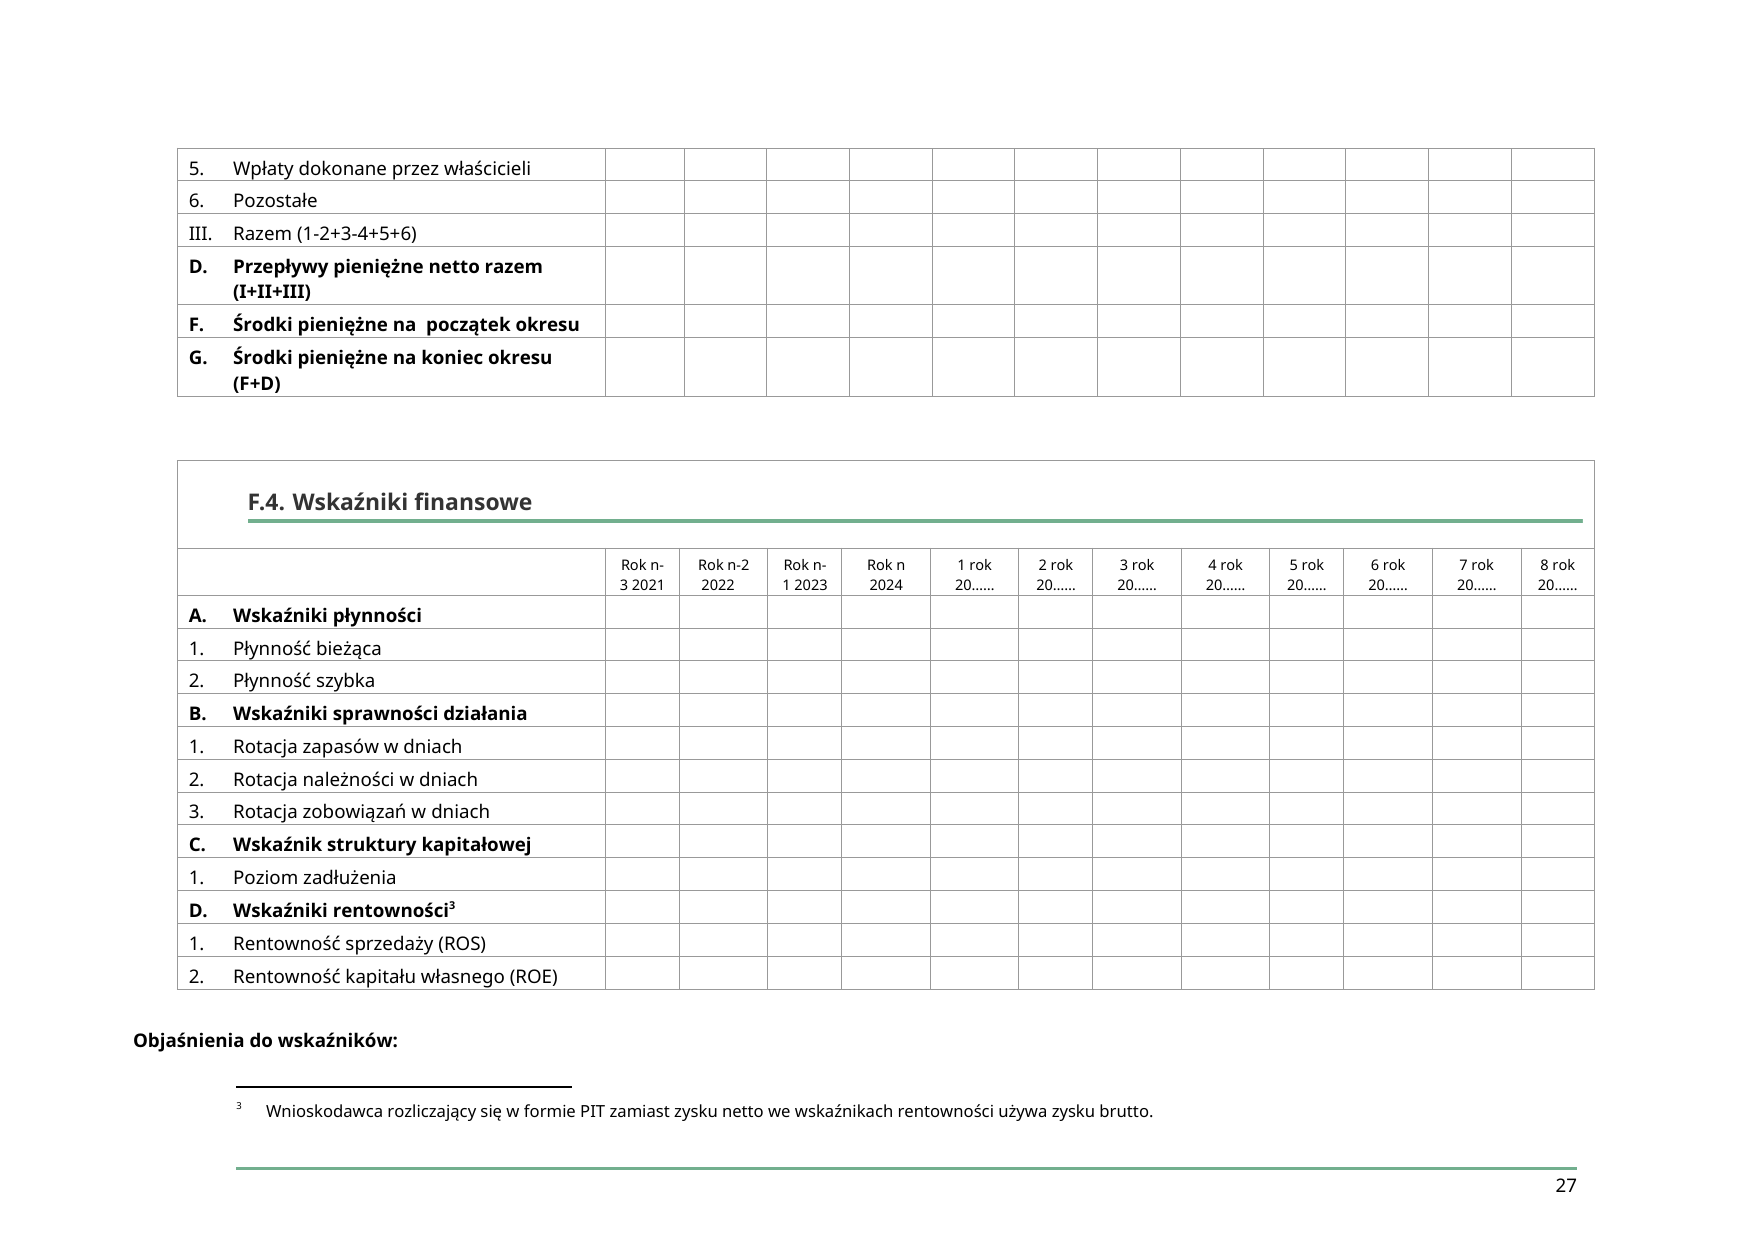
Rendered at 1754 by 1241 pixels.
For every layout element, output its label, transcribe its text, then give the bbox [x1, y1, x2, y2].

table_cell 1. Płynność bieżąca [178, 629, 605, 660]
table_cell [1433, 924, 1521, 956]
table_cell C. Wskaźnik struktury kapitałowej [178, 825, 605, 857]
table_cell [1522, 825, 1594, 857]
table_cell [768, 596, 841, 627]
table_cell [1015, 214, 1097, 246]
table_cell [606, 760, 679, 792]
table_cell [842, 629, 930, 660]
table_cell [1093, 760, 1181, 792]
table_cell [842, 891, 930, 923]
table_cell [680, 694, 767, 726]
table_cell [842, 957, 930, 988]
table_cell [842, 924, 930, 956]
table_cell [606, 727, 679, 759]
table_cell [680, 891, 767, 923]
table_cell [1344, 661, 1432, 693]
table_cell [1181, 247, 1263, 304]
table_cell [1098, 181, 1180, 213]
table_cell [1182, 825, 1269, 857]
table_cell [1093, 629, 1181, 660]
table_cell [767, 305, 849, 337]
table_cell [606, 825, 679, 857]
table_cell [606, 149, 684, 180]
table_cell [1522, 629, 1594, 660]
table_cell [1344, 825, 1432, 857]
table_cell [1181, 338, 1263, 396]
table_cell [1098, 305, 1180, 337]
table_cell 8 rok 20…… [1522, 549, 1594, 595]
table_cell [1182, 793, 1269, 824]
table_cell [685, 214, 766, 246]
table_cell [1098, 338, 1180, 396]
table_cell 5. Wpłaty dokonane przez właścicieli [178, 149, 605, 180]
table_cell [1512, 247, 1594, 304]
table_cell [1093, 694, 1181, 726]
table_cell [1512, 149, 1594, 180]
table_cell [1093, 891, 1181, 923]
table_cell [685, 181, 766, 213]
table_cell [1019, 661, 1092, 693]
table_cell [768, 957, 841, 988]
table_cell [1344, 858, 1432, 890]
table_cell [933, 149, 1014, 180]
table_cell [1429, 181, 1511, 213]
table_cell [931, 891, 1018, 923]
table_cell [1093, 661, 1181, 693]
table_cell [1429, 305, 1511, 337]
table_cell 1. Poziom zadłużenia [178, 858, 605, 890]
table_cell [768, 858, 841, 890]
table_cell [1270, 957, 1343, 988]
table_cell [1346, 305, 1428, 337]
table_cell [1433, 596, 1521, 627]
table_cell [842, 793, 930, 824]
table_cell [1019, 727, 1092, 759]
table_cell [685, 149, 766, 180]
table_cell [1019, 694, 1092, 726]
table_cell A. Wskaźniki płynności [178, 596, 605, 627]
table_cell [768, 661, 841, 693]
table_cell [1522, 924, 1594, 956]
table_cell [680, 858, 767, 890]
table_cell [680, 596, 767, 627]
table_cell 6. Pozostałe [178, 181, 605, 213]
table_cell [1433, 661, 1521, 693]
table_cell [606, 338, 684, 396]
table_cell [1182, 694, 1269, 726]
table_cell [606, 214, 684, 246]
table_cell [850, 338, 932, 396]
table_cell [680, 760, 767, 792]
table_cell [768, 825, 841, 857]
table_cell [606, 793, 679, 824]
table_cell [1019, 891, 1092, 923]
table_cell [931, 727, 1018, 759]
table_cell [768, 694, 841, 726]
table_cell Rok n 2024 [842, 549, 930, 595]
table_cell [931, 858, 1018, 890]
table_cell [842, 596, 930, 627]
table_cell [1433, 760, 1521, 792]
table_cell [1429, 247, 1511, 304]
table_cell [767, 214, 849, 246]
table_cell [1093, 924, 1181, 956]
table_cell 2. Płynność szybka [178, 661, 605, 693]
table_cell D. Wskaźniki rentowności [178, 891, 605, 923]
table_cell [606, 247, 684, 304]
table_cell [680, 825, 767, 857]
table_cell [606, 694, 679, 726]
table_cell 2. Rotacja należności w dniach [178, 760, 605, 792]
table_cell [1512, 181, 1594, 213]
table_cell [1433, 858, 1521, 890]
table_cell [1344, 629, 1432, 660]
table_cell [1344, 760, 1432, 792]
table_cell [606, 661, 679, 693]
table_cell [1182, 596, 1269, 627]
table_cell [1522, 694, 1594, 726]
table_cell 5 rok 20…… [1270, 549, 1343, 595]
table_cell 1 rok 20…… [931, 549, 1018, 595]
table_cell Rok n-3 2021 [606, 549, 679, 595]
table_cell Rok n-2 2022 [680, 549, 767, 595]
table_cell [1015, 338, 1097, 396]
table_cell [1522, 858, 1594, 890]
table_cell [1019, 596, 1092, 627]
table_cell [680, 629, 767, 660]
table_cell [1344, 694, 1432, 726]
table_cell [1019, 858, 1092, 890]
table_cell [1181, 305, 1263, 337]
table_cell [1019, 924, 1092, 956]
table_cell [1093, 957, 1181, 988]
table_cell [1182, 661, 1269, 693]
table_cell [1098, 214, 1180, 246]
table_cell [1270, 891, 1343, 923]
table_cell [767, 338, 849, 396]
table_cell [1433, 629, 1521, 660]
table_cell [1019, 957, 1092, 988]
table_cell [1098, 247, 1180, 304]
table_cell D. Przepływy pieniężne netto razem (I+II+III) [178, 247, 605, 304]
table_cell [767, 181, 849, 213]
table_cell [842, 760, 930, 792]
table_cell 3. Rotacja zobowiązań w dniach [178, 793, 605, 824]
table_cell [1015, 247, 1097, 304]
table_cell [1098, 149, 1180, 180]
table_cell [933, 181, 1014, 213]
table_cell [1019, 793, 1092, 824]
table_cell [1264, 181, 1345, 213]
table_cell [1344, 924, 1432, 956]
table_cell [1344, 793, 1432, 824]
table_cell [931, 661, 1018, 693]
table_cell [1433, 957, 1521, 988]
table_cell [1433, 825, 1521, 857]
table_cell [1522, 891, 1594, 923]
table_cell [1182, 760, 1269, 792]
table_cell 4 rok 20…… [1182, 549, 1269, 595]
table_cell [1433, 694, 1521, 726]
table_cell [1344, 596, 1432, 627]
table_cell [1182, 629, 1269, 660]
table_cell [1093, 793, 1181, 824]
table_cell [768, 891, 841, 923]
table_cell [1181, 149, 1263, 180]
table_cell [178, 549, 605, 595]
table_cell [1270, 727, 1343, 759]
table_cell [1264, 247, 1345, 304]
table_cell [1019, 629, 1092, 660]
table_cell [1182, 957, 1269, 988]
table_cell [1346, 247, 1428, 304]
table_cell [1270, 825, 1343, 857]
table_cell [768, 760, 841, 792]
table_cell [680, 924, 767, 956]
table_cell 2 rok 20…… [1019, 549, 1092, 595]
table_cell [1264, 149, 1345, 180]
table_cell B. Wskaźniki sprawności działania [178, 694, 605, 726]
table_cell [685, 305, 766, 337]
table_cell [1093, 858, 1181, 890]
table_cell [850, 247, 932, 304]
table_cell [842, 858, 930, 890]
table_cell [606, 957, 679, 988]
table_cell [1346, 338, 1428, 396]
table_cell [1270, 760, 1343, 792]
table_cell [1093, 727, 1181, 759]
table_cell [931, 793, 1018, 824]
table_cell [850, 214, 932, 246]
table_header Wskaźniki finansowe [178, 461, 1594, 548]
table_cell [1181, 214, 1263, 246]
table_cell [1522, 793, 1594, 824]
table_cell [842, 825, 930, 857]
table_cell [931, 596, 1018, 627]
table_cell 7 rok 20…… [1433, 549, 1521, 595]
table_cell [606, 629, 679, 660]
table_cell [1181, 181, 1263, 213]
table_cell [1093, 596, 1181, 627]
table_cell [1182, 891, 1269, 923]
table_cell 1. Rotacja zapasów w dniach [178, 727, 605, 759]
table_cell [1344, 727, 1432, 759]
table_cell G. Środki pieniężne na koniec okresu (F+D) [178, 338, 605, 396]
table_cell 6 rok 20…… [1344, 549, 1432, 595]
table_cell [1019, 825, 1092, 857]
table_cell [768, 924, 841, 956]
table_cell [933, 247, 1014, 304]
table_cell [1433, 891, 1521, 923]
table_cell [1270, 596, 1343, 627]
table_cell [1429, 214, 1511, 246]
table_cell [1270, 694, 1343, 726]
table_cell [1346, 181, 1428, 213]
table_cell [842, 661, 930, 693]
table_cell [1270, 629, 1343, 660]
table_cell [1429, 149, 1511, 180]
table_cell [1264, 214, 1345, 246]
table_cell [931, 694, 1018, 726]
table_cell [1015, 305, 1097, 337]
table_cell [1346, 149, 1428, 180]
table_cell [680, 957, 767, 988]
table_cell Rok n-1 2023 [768, 549, 841, 595]
table_cell [850, 181, 932, 213]
table_cell [767, 247, 849, 304]
table_cell [1344, 957, 1432, 988]
table_cell [842, 727, 930, 759]
table_cell [1270, 793, 1343, 824]
table_cell [931, 957, 1018, 988]
table_cell [606, 181, 684, 213]
table_cell [1433, 793, 1521, 824]
table_cell [1346, 214, 1428, 246]
table_cell [933, 338, 1014, 396]
table_cell [1344, 891, 1432, 923]
table_cell [1093, 825, 1181, 857]
table_cell [768, 629, 841, 660]
table_cell [1264, 305, 1345, 337]
table_cell [842, 694, 930, 726]
table_cell [606, 891, 679, 923]
table_cell [767, 149, 849, 180]
table_cell [933, 305, 1014, 337]
table_cell [1522, 596, 1594, 627]
table_cell [1019, 760, 1092, 792]
table_cell [1522, 760, 1594, 792]
table_cell 2. Rentowność kapitału własnego (ROE) [178, 957, 605, 988]
table_cell [1512, 305, 1594, 337]
table_cell 3 rok 20…… [1093, 549, 1181, 595]
table_cell [606, 596, 679, 627]
table_cell [606, 305, 684, 337]
table_cell [931, 825, 1018, 857]
table_cell [1015, 181, 1097, 213]
table_cell [1433, 727, 1521, 759]
table_cell [933, 214, 1014, 246]
table_cell [1522, 661, 1594, 693]
table_cell [1429, 338, 1511, 396]
table_cell [931, 629, 1018, 660]
table_cell [685, 247, 766, 304]
table_cell [680, 727, 767, 759]
table_cell [606, 924, 679, 956]
table_cell [1015, 149, 1097, 180]
table_cell [768, 727, 841, 759]
table_cell [680, 793, 767, 824]
table_cell [1270, 661, 1343, 693]
table_cell [680, 661, 767, 693]
table_cell [1512, 338, 1594, 396]
table_cell [768, 793, 841, 824]
table_cell [685, 338, 766, 396]
table_cell [1512, 214, 1594, 246]
table_cell [850, 305, 932, 337]
table_cell [1182, 858, 1269, 890]
table_cell [850, 149, 932, 180]
table_cell [1182, 924, 1269, 956]
table_cell [931, 924, 1018, 956]
table_cell [1522, 727, 1594, 759]
table_cell [1270, 924, 1343, 956]
table_cell [1264, 338, 1345, 396]
table_cell [1522, 957, 1594, 988]
table_cell [1270, 858, 1343, 890]
table_cell [606, 858, 679, 890]
table_cell F. Środki pieniężne na początek okresu [178, 305, 605, 337]
table_cell [931, 760, 1018, 792]
text Objaśnienia do wskaźników: [133, 1027, 1577, 1053]
table_cell [1182, 727, 1269, 759]
table_cell III. Razem (1-2+3-4+5+6) [178, 214, 605, 246]
table_cell 1. Rentowność sprzedaży (ROS) [178, 924, 605, 956]
